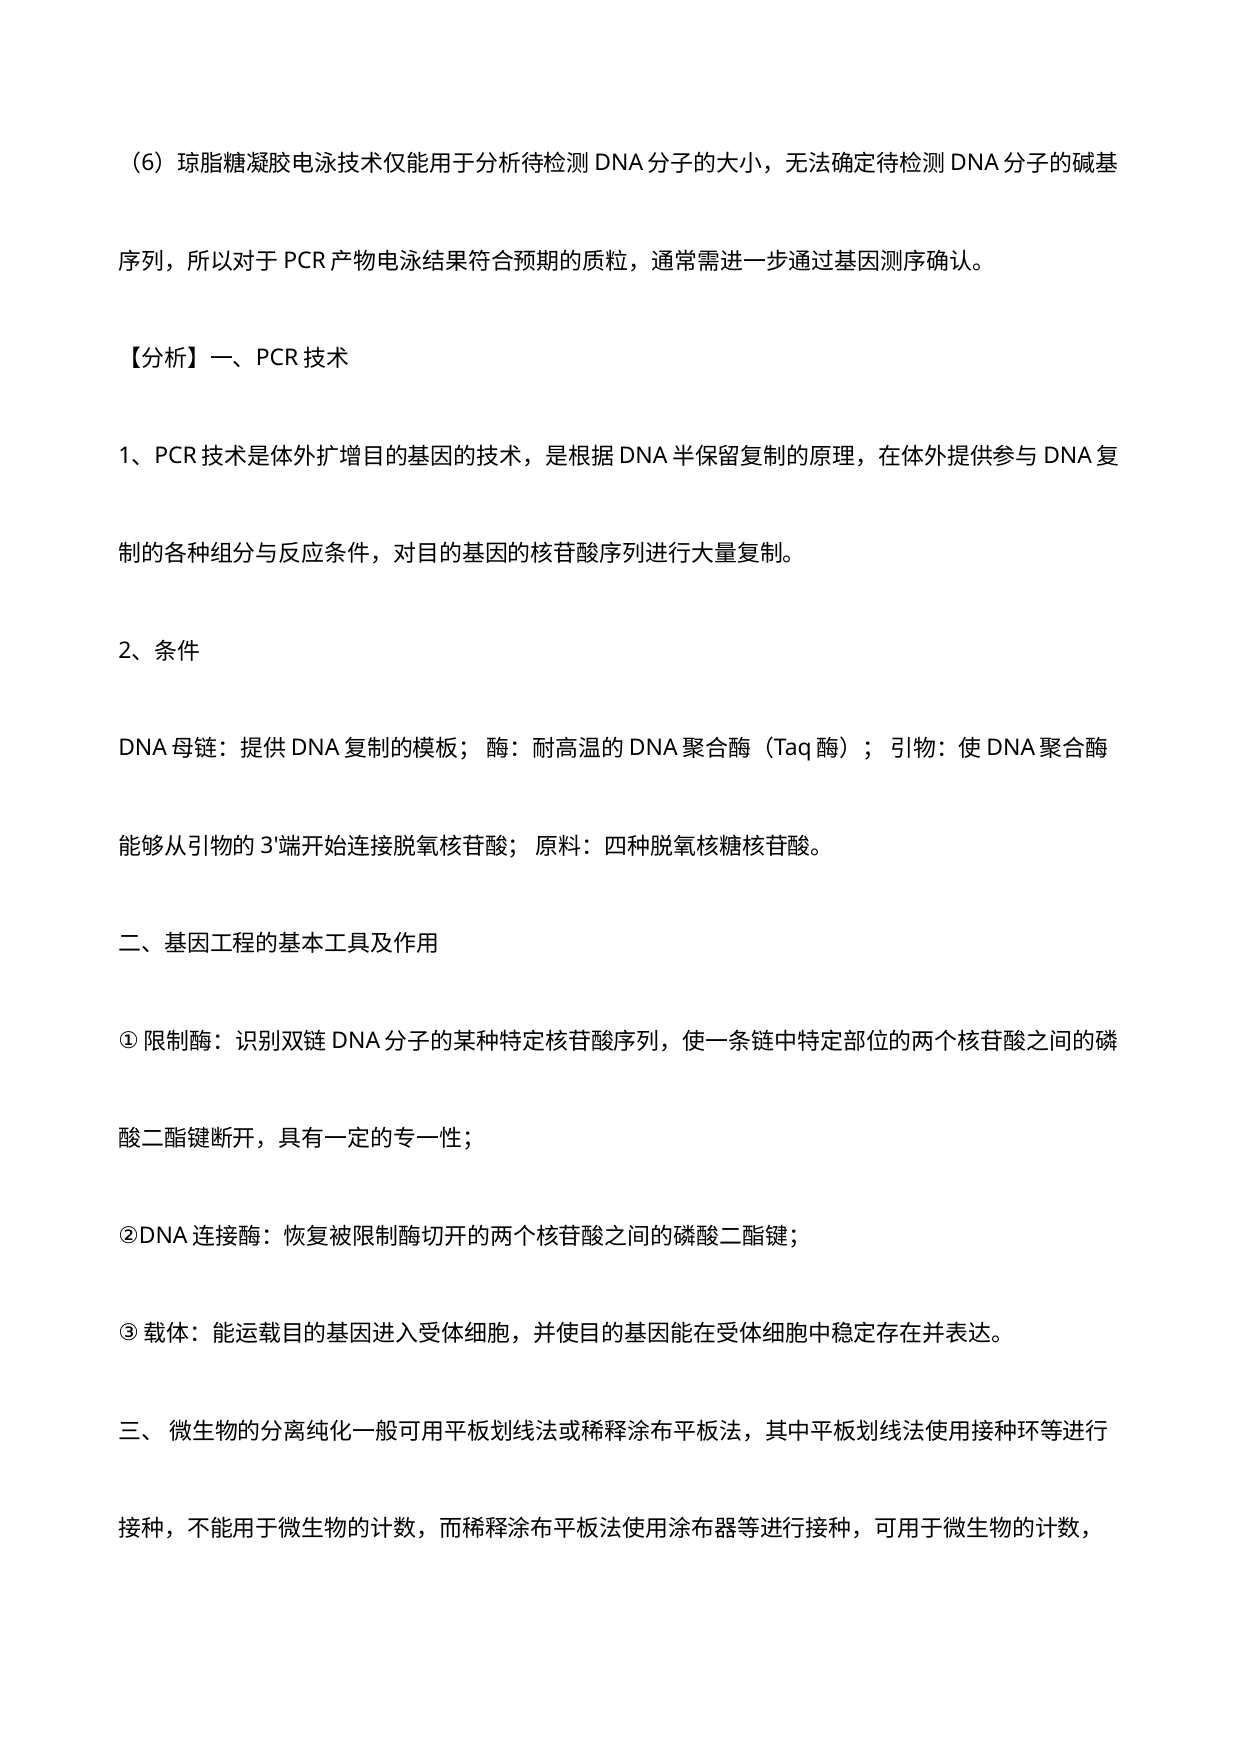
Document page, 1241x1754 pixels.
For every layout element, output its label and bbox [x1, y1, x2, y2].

text [118, 129, 1122, 1559]
